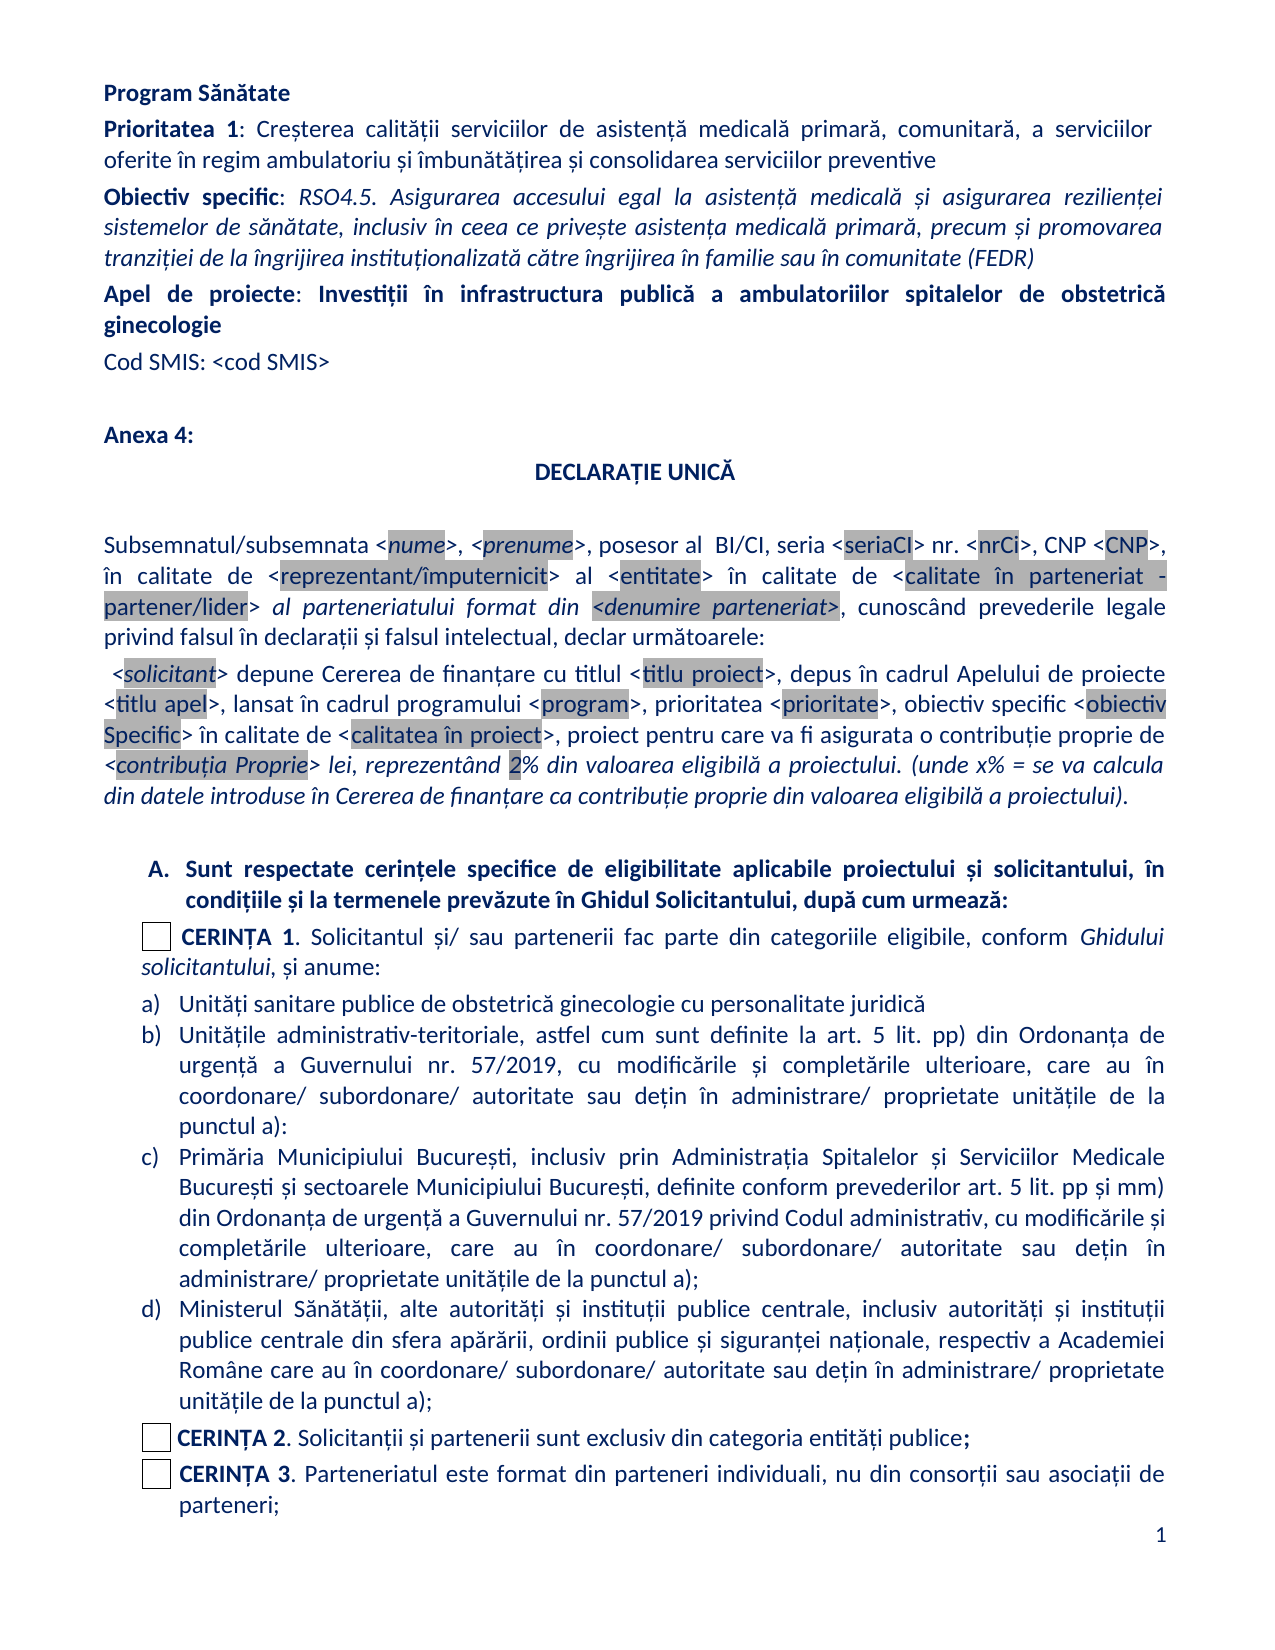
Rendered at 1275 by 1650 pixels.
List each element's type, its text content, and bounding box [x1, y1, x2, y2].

text Program Sănătate [103, 77, 1167, 107]
list Ministerul Sănătății, alte autorități și instituții publice centrale, inclusiv autorități și instituții publice centrale din sfera apărării, ordinii publice și siguranței naționale, respectiv a Academiei Române care au în coordonare/ subordonare/ autoritate sau dețin în administrare/ proprietate unitățile de la punctul a); [141, 1293, 1167, 1416]
list CERINȚA 1. Solicitantul și/ sau partenerii fac parte din categoriile eligibile, conform Ghidului solicitantului, și anume: [141, 921, 1167, 982]
list Sunt respectate cerințele specifice de eligibilitate aplicabile proiectului și solicitantului, în condițiile și la termenele prevăzute în Ghidul Solicitantului, după cum urmează: [148, 854, 1167, 915]
list Primăria Municipiului București, inclusiv prin Administrația Spitalelor și Serviciilor Medicale București și sectoarele Municipiului București, definite conform prevederilor art. 5 lit. pp și mm) din Ordonanța de urgență a Guvernului nr. 57/2019 privind Codul administrativ, cu modificările și completările ulterioare, care au în coordonare/ subordonare/ autoritate sau dețin în administrare/ proprietate unitățile de la punctul a); [141, 1141, 1167, 1293]
text Subsemnatul/subsemnata <nume>, <prenume>, posesor al BI/CI, seria <seriaCI> nr. <nrCi>, CNP <CNP>, în calitate de <reprezentant/împuternicit> al <entitate> în calitate de <calitate în parteneriat - partener/lider> al parteneriatului format din <denumire parteneriat>, cunoscând prevederile legale privind falsul în declarații și falsul intelectual, declar următoarele: [103, 530, 1167, 652]
list CERINȚA 2. Solicitanții și partenerii sunt exclusiv din categoria entități publice; [141, 1422, 1167, 1452]
list <solicitant> depune Cererea de finanțare cu titlul <titlu proiect>, depus în cadrul Apelului de proiecte <titlu apel>, lansat în cadrul programului <program>, prioritatea <prioritate>, obiectiv specific <obiectiv Specific> în calitate de <calitatea în proiect>, proiect pentru care va fi asigurata o contribuție proprie de <contribuția Proprie> lei, reprezentând 2% din valoarea eligibilă a proiectului. (unde x% = se va calcula din datele introduse în Cererea de finanțare ca contribuție proprie din valoarea eligibilă a proiectului). [103, 658, 1167, 811]
text Prioritatea 1: Creșterea calității serviciilor de asistență medicală primară, comunitară, a serviciilor oferite în regim ambulatoriu și îmbunătățirea și consolidarea serviciilor preventive [103, 113, 1154, 174]
text Anexa 4: [103, 419, 1167, 450]
text Obiectiv specific: RSO4.5. Asigurarea accesului egal la asistență medicală și asigurarea rezilienței sistemelor de sănătate, inclusiv în ceea ce privește asistența medicală primară, precum și promovarea tranziției de la îngrijirea instituționalizată către îngrijirea în familie sau în comunitate (FEDR) [103, 181, 1167, 272]
list Unitățile administrativ-teritoriale, astfel cum sunt definite la art. 5 lit. pp) din Ordonanța de urgență a Guvernului nr. 57/2019, cu modificările și completările ulterioare, care au în coordonare/ subordonare/ autoritate sau dețin în administrare/ proprietate unitățile de la punctul a): [141, 1019, 1167, 1141]
text DECLARAȚIE UNICĂ [103, 456, 1167, 487]
text Apel de proiecte: Investiții în infrastructura publică a ambulatoriilor spitalelor de obstetrică ginecologie [103, 278, 1167, 339]
list Unități sanitare publice de obstetrică ginecologie cu personalitate juridică [141, 988, 1167, 1019]
text Cod SMIS: <cod SMIS> [103, 346, 1167, 376]
list CERINȚA 3. Parteneriatul este format din parteneri individuali, nu din consorții sau asociații de parteneri; [141, 1458, 1167, 1519]
